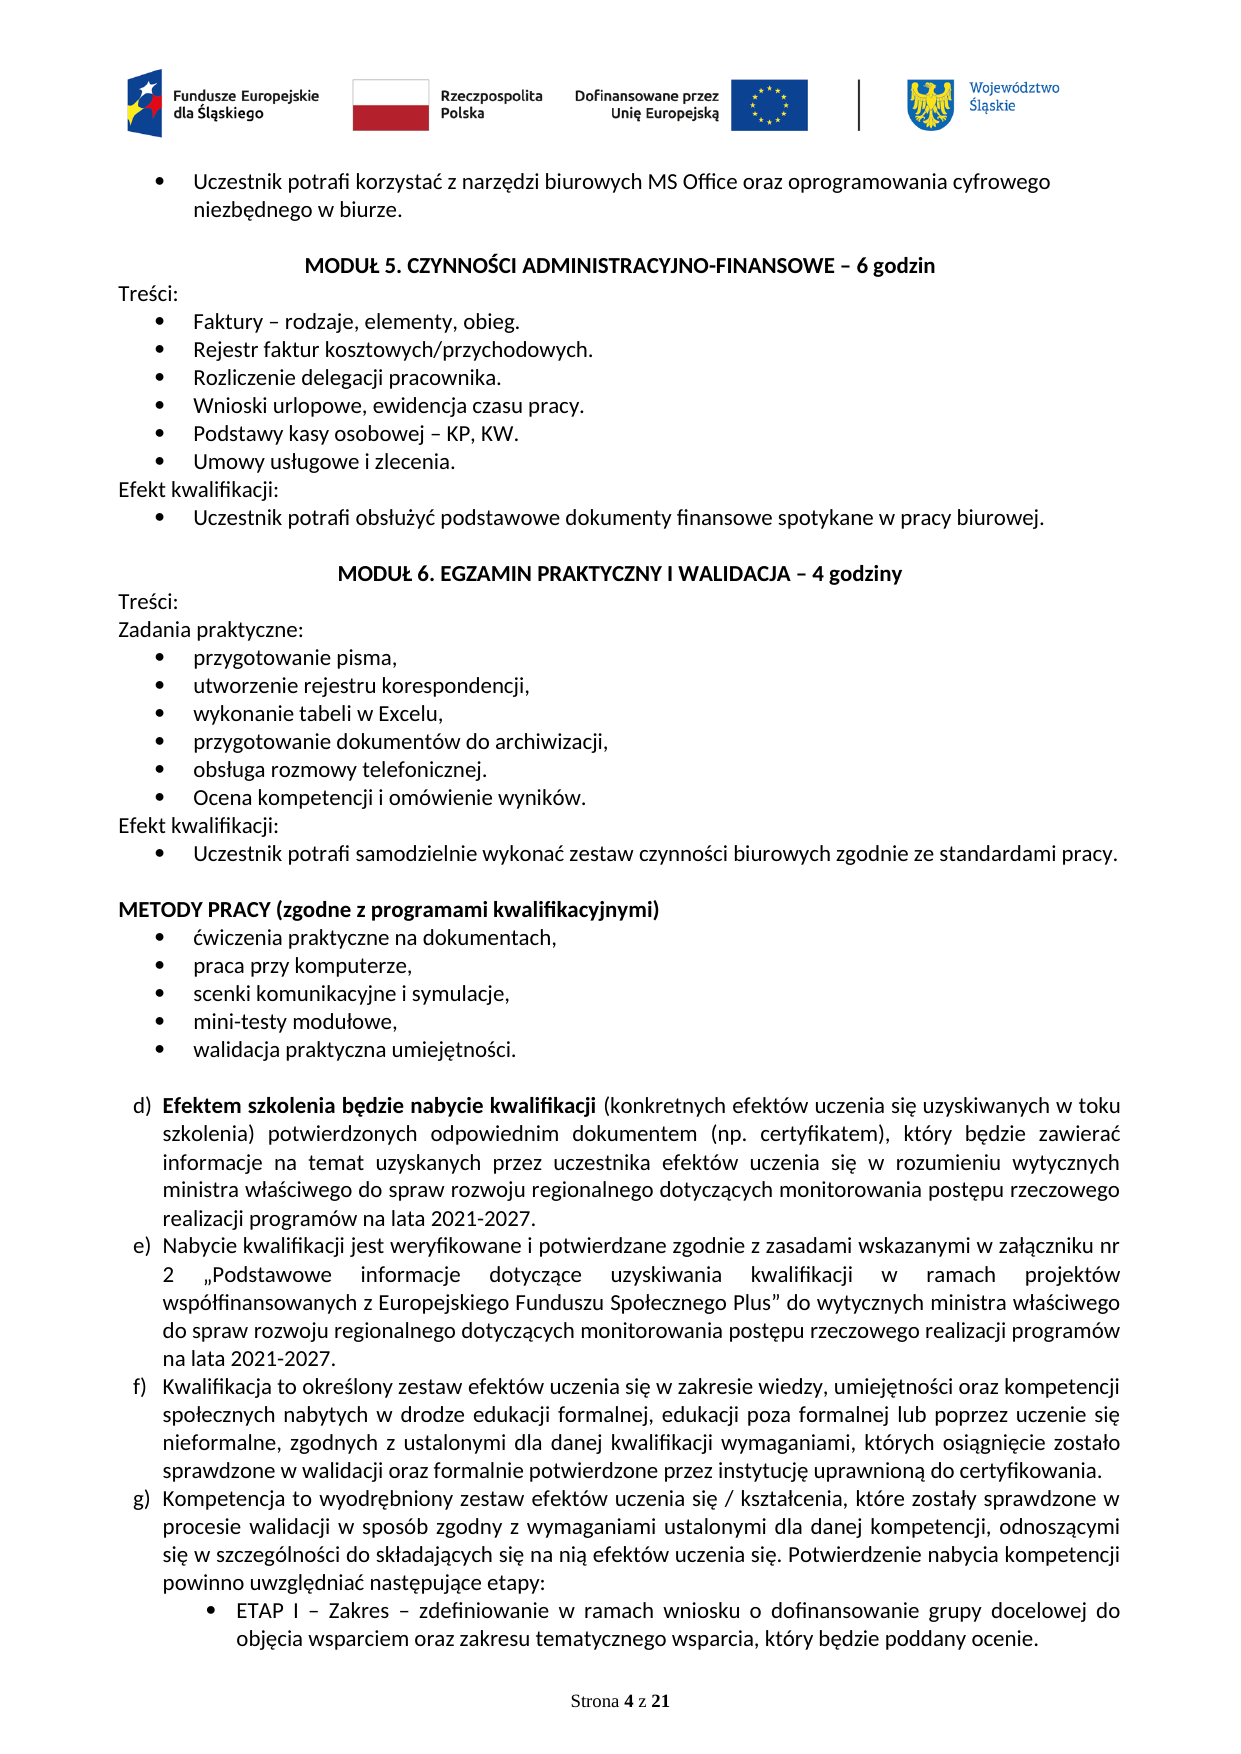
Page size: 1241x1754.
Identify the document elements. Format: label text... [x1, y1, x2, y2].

list Podstawy kasy osobowej – KP, KW. [156, 419, 1122, 447]
text Treści: [118, 279, 1122, 307]
picture [118, 41, 1064, 161]
list Rejestr faktur kosztowych/przychodowych. [156, 335, 1122, 363]
list Umowy usługowe i zlecenia. [156, 447, 1122, 475]
list Rozliczenie delegacji pracownika. [156, 363, 1122, 391]
list ETAP I – Zakres – zdefiniowanie w ramach wniosku o dofinansowanie grupy docelowej do objęcia wsparciem oraz zakresu tematycznego wsparcia, który będzie poddany ocenie. [207, 1596, 1122, 1652]
list utworzenie rejestru korespondencji, [156, 671, 1122, 699]
list Ocena kompetencji i omówienie wyników. [156, 783, 1122, 811]
text Treści: [118, 587, 1122, 615]
list przygotowanie dokumentów do archiwizacji, [156, 727, 1122, 755]
text Efekt kwalifikacji: [118, 811, 1122, 839]
list Uczestnik potrafi korzystać z narzędzi biurowych MS Office oraz oprogramowania cyfrowego niezbędnego w biurze. [156, 167, 1122, 223]
text Efekt kwalifikacji: [118, 475, 1122, 503]
text MODUŁ 5. CZYNNOŚCI ADMINISTRACYJNO-FINANSOWE – 6 godzin [118, 251, 1122, 279]
list Efektem szkolenia będzie nabycie kwalifikacji (konkretnych efektów uczenia się uzyskiwanych w toku szkolenia) potwierdzonych odpowiednim dokumentem (np. certyfikatem), który będzie zawierać informacje na temat uzyskanych przez uczestnika efektów uczenia się w rozumieniu wytycznych ministra właściwego do spraw rozwoju regionalnego dotyczących monitorowania postępu rzeczowego realizacji programów na lata 2021-2027. [133, 1092, 1122, 1232]
list Kwalifikacja to określony zestaw efektów uczenia się w zakresie wiedzy, umiejętności oraz kompetencji społecznych nabytych w drodze edukacji formalnej, edukacji poza formalnej lub poprzez uczenie się nieformalne, zgodnych z ustalonymi dla danej kwalifikacji wymaganiami, których osiągnięcie zostało sprawdzone w walidacji oraz formalnie potwierdzone przez instytucję uprawnioną do certyfikowania. [133, 1372, 1122, 1484]
list walidacja praktyczna umiejętności. [156, 1036, 1122, 1063]
list Faktury – rodzaje, elementy, obieg. [156, 307, 1122, 335]
list Wnioski urlopowe, ewidencja czasu pracy. [156, 391, 1122, 419]
list ćwiczenia praktyczne na dokumentach, [156, 923, 1122, 951]
list scenki komunikacyjne i symulacje, [156, 979, 1122, 1007]
list Uczestnik potrafi samodzielnie wykonać zestaw czynności biurowych zgodnie ze standardami pracy. [156, 839, 1122, 867]
list praca przy komputerze, [156, 951, 1122, 979]
list mini-testy modułowe, [156, 1007, 1122, 1036]
list wykonanie tabeli w Excelu, [156, 699, 1122, 727]
text MODUŁ 6. EGZAMIN PRAKTYCZNY I WALIDACJA – 4 godziny [118, 559, 1122, 587]
list obsługa rozmowy telefonicznej. [156, 755, 1122, 783]
list przygotowanie pisma, [156, 643, 1122, 671]
list Uczestnik potrafi obsłużyć podstawowe dokumenty finansowe spotykane w pracy biurowej. [156, 503, 1122, 531]
list Kompetencja to wyodrębniony zestaw efektów uczenia się / kształcenia, które zostały sprawdzone w procesie walidacji w sposób zgodny z wymaganiami ustalonymi dla danej kompetencji, odnoszącymi się w szczególności do składających się na nią efektów uczenia się. Potwierdzenie nabycia kompetencji powinno uwzględniać następujące etapy: [133, 1484, 1122, 1596]
list Nabycie kwalifikacji jest weryfikowane i potwierdzane zgodnie z zasadami wskazanymi w załączniku nr 2 „Podstawowe informacje dotyczące uzyskiwania kwalifikacji w ramach projektów współfinansowanych z Europejskiego Funduszu Społecznego Plus” do wytycznych ministra właściwego do spraw rozwoju regionalnego dotyczących monitorowania postępu rzeczowego realizacji programów na lata 2021-2027. [133, 1232, 1122, 1372]
text Zadania praktyczne: [118, 615, 1122, 643]
text METODY PRACY (zgodne z programami kwalifikacyjnymi) [118, 895, 1122, 923]
